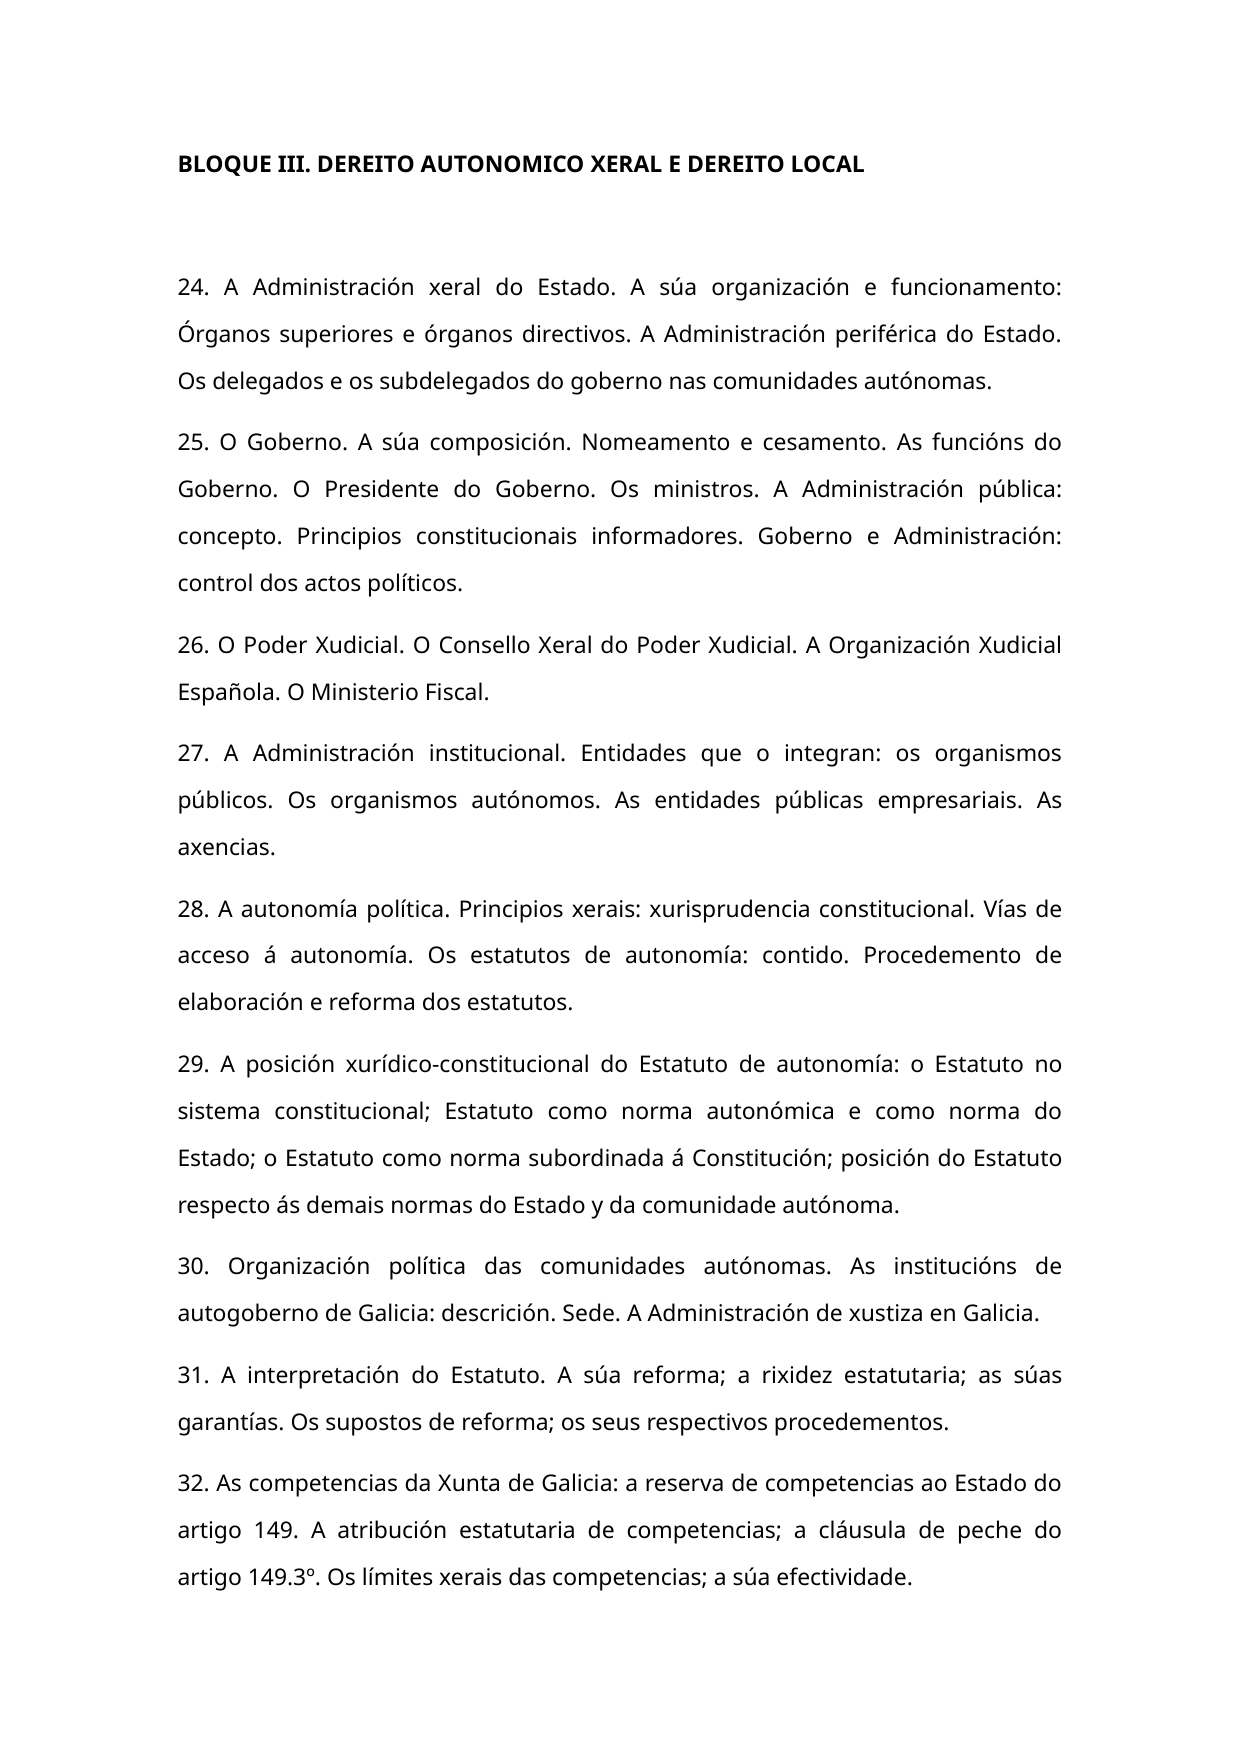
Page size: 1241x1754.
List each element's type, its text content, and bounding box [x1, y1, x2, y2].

list 24. A Administración xeral do Estado. A súa organización e funcionamento: Órganos superiores e órganos directivos. A Administración periférica do Estado. Os delegados e os subdelegados do goberno nas comunidades autónomas. [177, 271, 1063, 396]
list 30. Organización política das comunidades autónomas. As institucións de autogoberno de Galicia: descrición. Sede. A Administración de xustiza en Galicia. [177, 1250, 1063, 1328]
list 28. A autonomía política. Principios xerais: xurisprudencia constitucional. Vías de acceso á autonomía. Os estatutos de autonomía: contido. Procedemento de elaboración e reforma dos estatutos. [177, 893, 1063, 1018]
list 25. O Goberno. A súa composición. Nomeamento e cesamento. As funcións do Goberno. O Presidente do Goberno. Os ministros. A Administración pública: concepto. Principios constitucionais informadores. Goberno e Administración: control dos actos políticos. [177, 426, 1063, 598]
list 26. O Poder Xudicial. O Consello Xeral do Poder Xudicial. A Organización Xudicial Española. O Ministerio Fiscal. [177, 629, 1063, 707]
list 31. A interpretación do Estatuto. A súa reforma; a rixidez estatutaria; as súas garantías. Os supostos de reforma; os seus respectivos procedementos. [177, 1359, 1063, 1437]
list 32. As competencias da Xunta de Galicia: a reserva de competencias ao Estado do artigo 149. A atribución estatutaria de competencias; a cláusula de peche do artigo 149.3º. Os límites xerais das competencias; a súa efectividade. [177, 1467, 1063, 1592]
list BLOQUE III. DEREITO AUTONOMICO XERAL E DEREITO LOCAL [177, 148, 1063, 179]
list 29. A posición xurídico-constitucional do Estatuto de autonomía: o Estatuto no sistema constitucional; Estatuto como norma autonómica e como norma do Estado; o Estatuto como norma subordinada á Constitución; posición do Estatuto respecto ás demais normas do Estado y da comunidade autónoma. [177, 1048, 1063, 1220]
list 27. A Administración institucional. Entidades que o integran: os organismos públicos. Os organismos autónomos. As entidades públicas empresariais. As axencias. [177, 737, 1063, 862]
